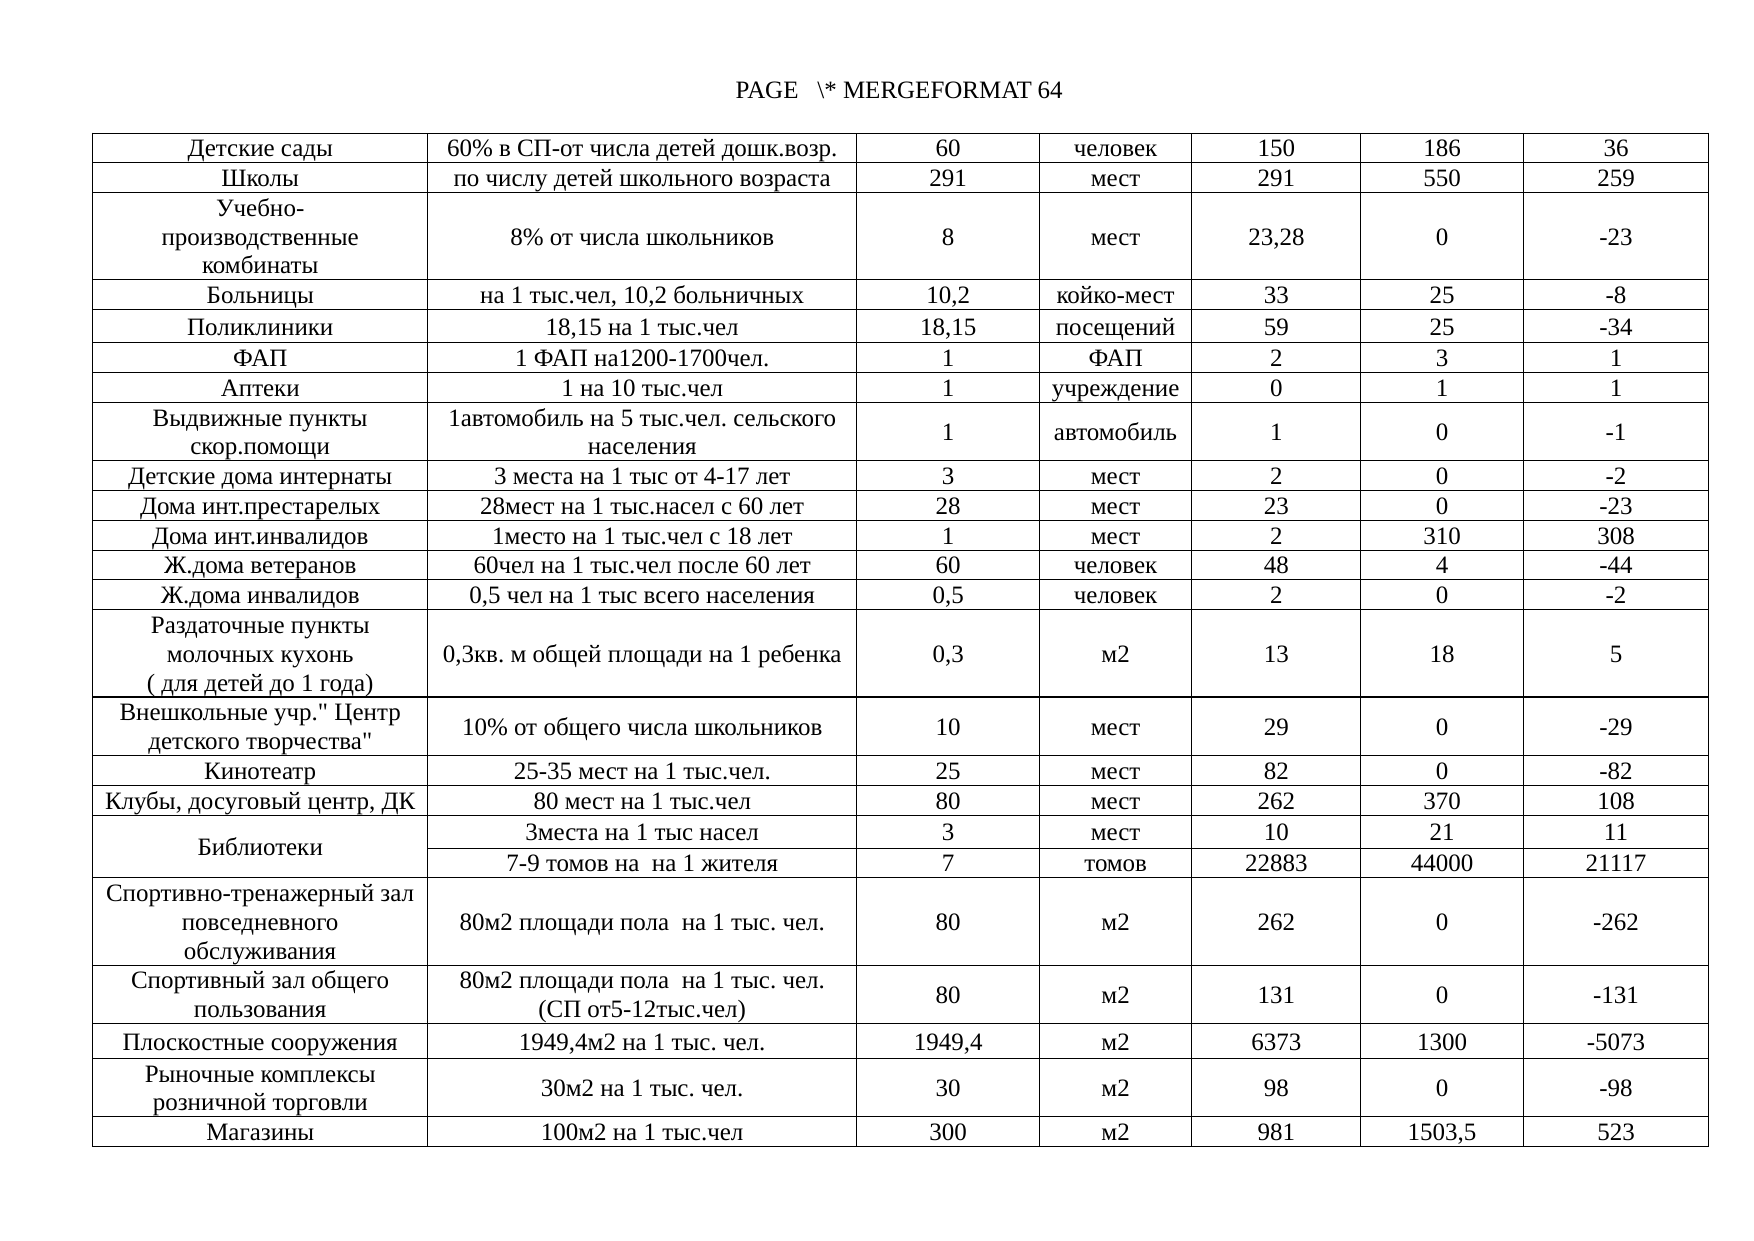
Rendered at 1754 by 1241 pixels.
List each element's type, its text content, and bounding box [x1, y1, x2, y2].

table_cell 4 [1361, 551, 1523, 579]
table_cell посещений [1040, 310, 1191, 342]
table_cell человек [1040, 580, 1191, 609]
table_cell 30 [857, 1059, 1039, 1116]
table_cell 1503,5 [1361, 1117, 1523, 1146]
table_cell м2 [1040, 1024, 1191, 1058]
table_cell 6373 [1192, 1024, 1360, 1058]
table_cell ФАП [1040, 343, 1191, 372]
table_cell койко-мест [1040, 280, 1191, 309]
table_cell мест [1040, 756, 1191, 785]
table_cell мест [1040, 521, 1191, 549]
table_cell 1 [1524, 373, 1708, 402]
table_cell Кинотеатр [93, 756, 427, 785]
table_cell 3 [1361, 343, 1523, 372]
table_cell 60% в СП-от числа детей дошк.возр. [428, 134, 856, 162]
table_cell 1 [857, 403, 1039, 460]
table_cell 28мест на 1 тыс.насел с 60 лет [428, 491, 856, 520]
table_cell 186 [1361, 134, 1523, 162]
table_cell мест [1040, 491, 1191, 520]
table_cell 0,5 чел на 1 тыс всего населения [428, 580, 856, 609]
table_cell 8 [857, 193, 1039, 279]
table_cell 0,3кв. м общей площади на 1 ребенка [428, 610, 856, 696]
table_cell 10% от общего числа школьников [428, 698, 856, 755]
table_cell -44 [1524, 551, 1708, 579]
table_cell 1949,4м2 на 1 тыс. чел. [428, 1024, 856, 1058]
table_cell 310 [1361, 521, 1523, 549]
table_cell Детские сады [93, 134, 427, 162]
table_cell 25 [1361, 310, 1523, 342]
table_cell 10 [857, 698, 1039, 755]
table_cell 80 [857, 878, 1039, 964]
table_cell 80м2 площади пола на 1 тыс. чел.(СП от5-12тыс.чел) [428, 966, 856, 1023]
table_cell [93, 1117, 427, 1146]
table_cell 262 [1192, 786, 1360, 814]
table_cell Выдвижные пункты скор.помощи [93, 403, 427, 460]
table_cell Дома инт.инвалидов [93, 521, 427, 549]
table_cell м2 [1040, 610, 1191, 696]
table_cell 33 [1192, 280, 1360, 309]
table_cell -131 [1524, 966, 1708, 1023]
table_cell 2 [1192, 521, 1360, 549]
table_cell 3 [857, 461, 1039, 490]
table_cell 259 [1524, 163, 1708, 192]
table_cell ФАП [93, 343, 427, 372]
table_cell 523 [1524, 1117, 1708, 1146]
table_cell -34 [1524, 310, 1708, 342]
table_cell -262 [1524, 878, 1708, 964]
table_cell Спортивно-тренажерный зал повседневного обслуживания [93, 878, 427, 964]
table_cell м2 [1040, 1059, 1191, 1116]
table_cell 82 [1192, 756, 1360, 785]
table_cell 291 [857, 163, 1039, 192]
table_cell 1 на 10 тыс.чел [428, 373, 856, 402]
table_cell 59 [1192, 310, 1360, 342]
table_cell 36 [1524, 134, 1708, 162]
table_cell Плоскостные сооружения [93, 1024, 427, 1058]
table_cell -8 [1524, 280, 1708, 309]
table_cell 23 [1192, 491, 1360, 520]
table_cell 0 [1361, 193, 1523, 279]
table_cell мест [1040, 163, 1191, 192]
table_cell Рыночные комплексы розничной торговли [93, 1059, 427, 1116]
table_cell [428, 1117, 856, 1146]
table_cell 44000 [1361, 849, 1523, 877]
table_cell человек [1040, 134, 1191, 162]
table_cell 0 [1361, 491, 1523, 520]
table_cell 3 места на 1 тыс от 4-17 лет [428, 461, 856, 490]
table_cell 550 [1361, 163, 1523, 192]
table_cell 98 [1192, 1059, 1360, 1116]
table_cell 48 [1192, 551, 1360, 579]
table_cell 0 [1361, 966, 1523, 1023]
table_cell 1 [857, 373, 1039, 402]
table_cell 981 [1192, 1117, 1360, 1146]
table_cell -2 [1524, 580, 1708, 609]
table_cell мест [1040, 698, 1191, 755]
table_cell 80 [857, 966, 1039, 1023]
table_cell 28 [857, 491, 1039, 520]
table_cell 18,15 на 1 тыс.чел [428, 310, 856, 342]
table_cell 29 [1192, 698, 1360, 755]
table_cell 18 [1361, 610, 1523, 696]
table_cell 21117 [1524, 849, 1708, 877]
table_cell мест [1040, 786, 1191, 814]
table_cell Поликлиники [93, 310, 427, 342]
table_cell 11 [1524, 816, 1708, 847]
table_cell Аптеки [93, 373, 427, 402]
table_cell 1 [1524, 343, 1708, 372]
table_cell 108 [1524, 786, 1708, 814]
table_cell 10 [1192, 816, 1360, 847]
table_cell 291 [1192, 163, 1360, 192]
table_cell автомобиль [1040, 403, 1191, 460]
table_cell 5 [1524, 610, 1708, 696]
table_cell 2 [1192, 580, 1360, 609]
table_cell 22883 [1192, 849, 1360, 877]
table_cell 1 ФАП на1200-1700чел. [428, 343, 856, 372]
table_cell -2 [1524, 461, 1708, 490]
table_cell Внешкольные учр." Центр детского творчества" [93, 698, 427, 755]
table_cell 18,15 [857, 310, 1039, 342]
table_cell 308 [1524, 521, 1708, 549]
table_cell 30м2 на 1 тыс. чел. [428, 1059, 856, 1116]
table_cell Клубы, досуговый центр, ДК [93, 786, 427, 814]
table_cell м2 [1040, 1117, 1191, 1146]
table_cell 0 [1361, 878, 1523, 964]
table_cell 0 [1192, 373, 1360, 402]
table_cell 0,3 [857, 610, 1039, 696]
table_cell -23 [1524, 491, 1708, 520]
table_cell мест [1040, 461, 1191, 490]
table_cell -23 [1524, 193, 1708, 279]
table_cell 3места на 1 тыс насел [428, 816, 856, 847]
table_cell 131 [1192, 966, 1360, 1023]
table_cell Спортивный зал общего пользования [93, 966, 427, 1023]
table_cell Библиотеки [93, 816, 427, 877]
table_cell 370 [1361, 786, 1523, 814]
table_cell 60чел на 1 тыс.чел после 60 лет [428, 551, 856, 579]
table_cell Ж.дома инвалидов [93, 580, 427, 609]
table_cell 60 [857, 134, 1039, 162]
table_cell 25 [857, 756, 1039, 785]
table_cell человек [1040, 551, 1191, 579]
table_cell 60 [857, 551, 1039, 579]
table_cell 262 [1192, 878, 1360, 964]
table_cell 80 мест на 1 тыс.чел [428, 786, 856, 814]
table_cell -98 [1524, 1059, 1708, 1116]
table_cell Детские дома интернаты [93, 461, 427, 490]
table_cell 0 [1361, 756, 1523, 785]
table_cell 25-35 мест на 1 тыс.чел. [428, 756, 856, 785]
table_cell Ж.дома ветеранов [93, 551, 427, 579]
table_cell -1 [1524, 403, 1708, 460]
table_cell 3 [857, 816, 1039, 847]
table_cell учреждение [1040, 373, 1191, 402]
table_cell 0 [1361, 698, 1523, 755]
table_cell 0,5 [857, 580, 1039, 609]
table_cell 8% от числа школьников [428, 193, 856, 279]
table_cell 1 [1192, 403, 1360, 460]
table_cell 23,28 [1192, 193, 1360, 279]
table_cell Школы [93, 163, 427, 192]
table_cell 0 [1361, 403, 1523, 460]
table_cell 1949,4 [857, 1024, 1039, 1058]
table_cell 1300 [1361, 1024, 1523, 1058]
table_cell 0 [1361, 461, 1523, 490]
table_cell м2 [1040, 966, 1191, 1023]
table_cell 1автомобиль на 5 тыс.чел. сельского населения [428, 403, 856, 460]
table_cell 1 [857, 343, 1039, 372]
table_cell 1 [857, 521, 1039, 549]
table_cell 1место на 1 тыс.чел с 18 лет [428, 521, 856, 549]
table_cell Учебно- производственные комбинаты [93, 193, 427, 279]
table_cell 21 [1361, 816, 1523, 847]
table_cell 150 [1192, 134, 1360, 162]
table_cell 2 [1192, 343, 1360, 372]
table_cell 0 [1361, 1059, 1523, 1116]
table_cell на 1 тыс.чел, 10,2 больничных [428, 280, 856, 309]
table_cell 25 [1361, 280, 1523, 309]
table_cell 1 [1361, 373, 1523, 402]
table_cell -5073 [1524, 1024, 1708, 1058]
table_cell 80 [857, 786, 1039, 814]
table_cell мест [1040, 193, 1191, 279]
table_cell 2 [1192, 461, 1360, 490]
table_cell 300 [857, 1117, 1039, 1146]
table_cell 13 [1192, 610, 1360, 696]
table_cell 0 [1361, 580, 1523, 609]
table_cell по числу детей школьного возраста [428, 163, 856, 192]
table_cell -82 [1524, 756, 1708, 785]
table_cell 7-9 томов на на 1 жителя [428, 849, 856, 877]
table_cell Раздаточные пункты молочных кухонь ( для детей до 1 года) [93, 610, 427, 696]
table_cell томов [1040, 849, 1191, 877]
table_cell Больницы [93, 280, 427, 309]
table_cell 7 [857, 849, 1039, 877]
table_cell -29 [1524, 698, 1708, 755]
table_cell м2 [1040, 878, 1191, 964]
table_cell Дома инт.престарелых [93, 491, 427, 520]
table_cell мест [1040, 816, 1191, 847]
table_cell 10,2 [857, 280, 1039, 309]
table_cell 80м2 площади пола на 1 тыс. чел. [428, 878, 856, 964]
